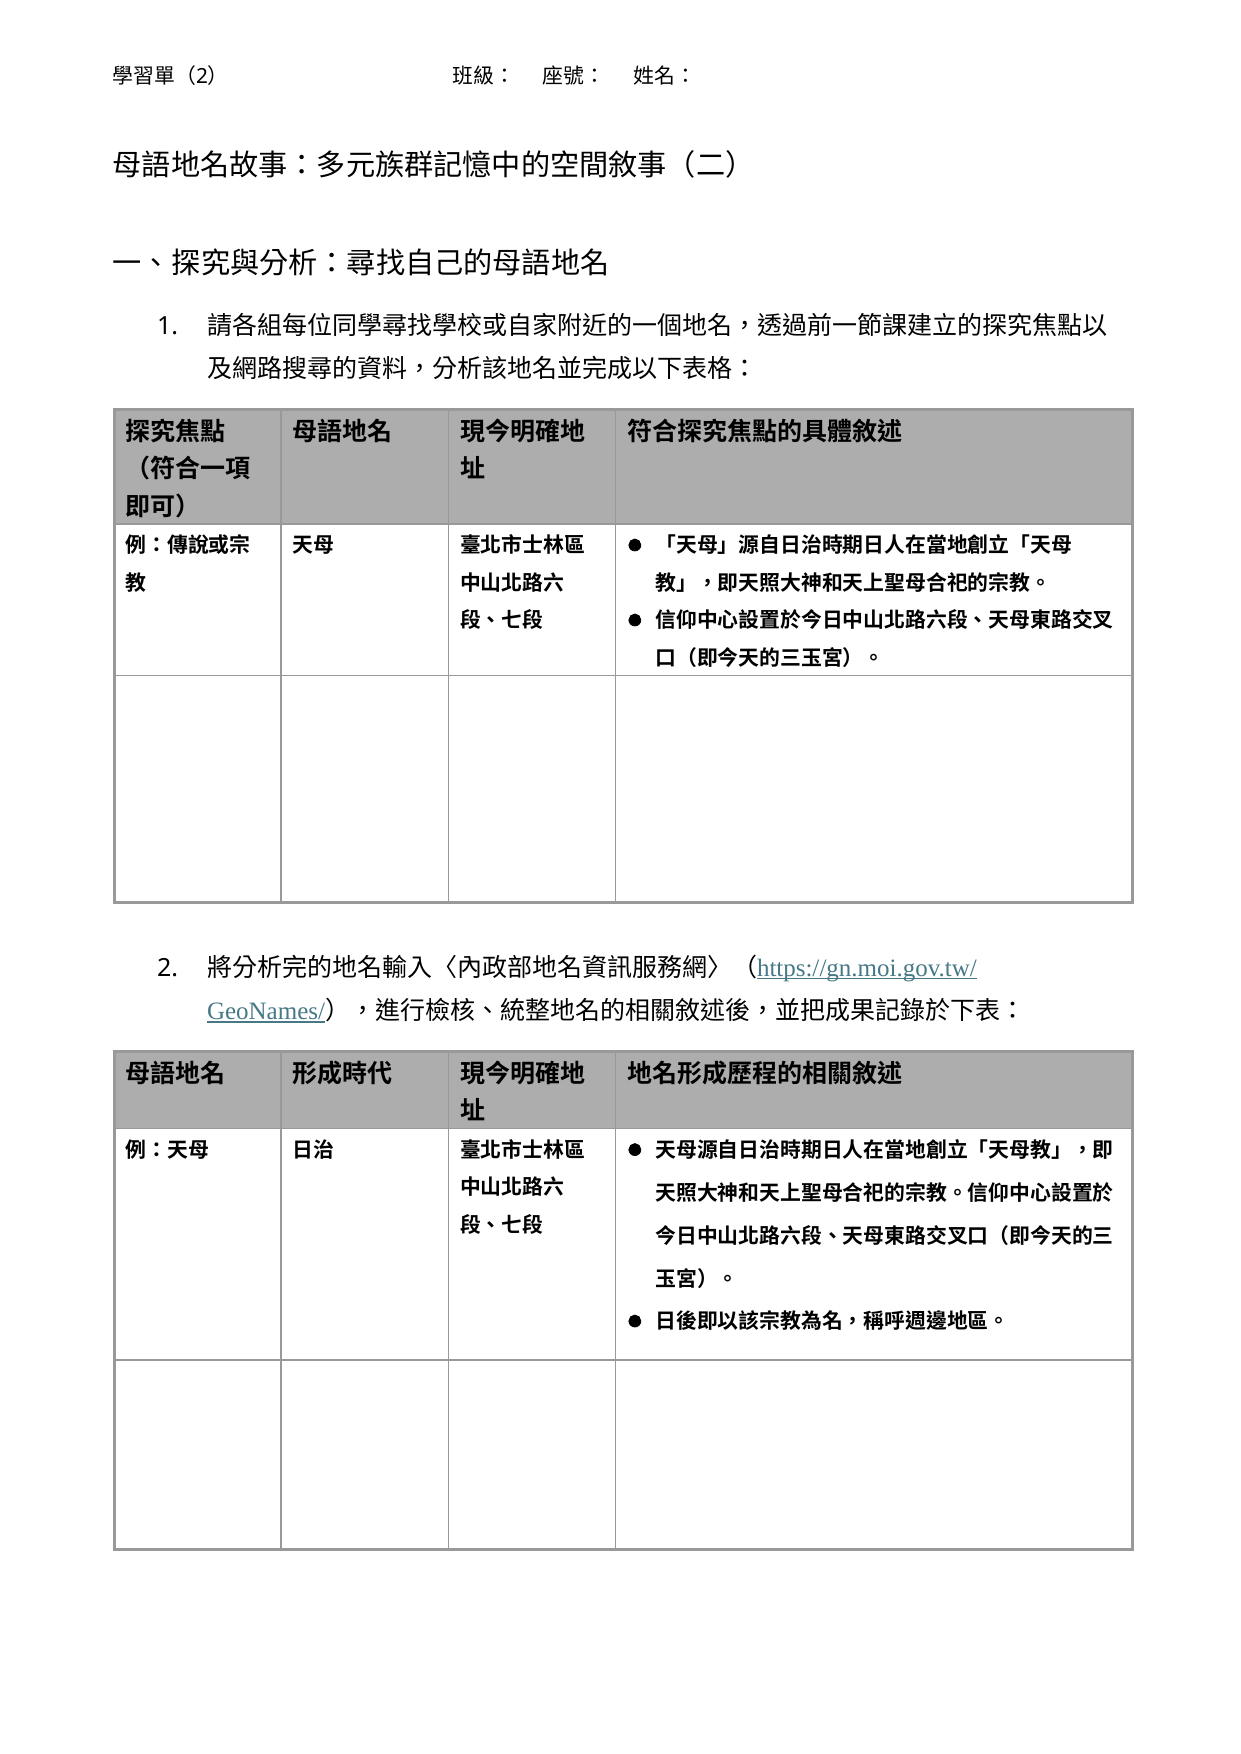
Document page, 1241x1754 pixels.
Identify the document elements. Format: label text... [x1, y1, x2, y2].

table_header 探究焦點（符合一項即可） [116, 411, 280, 523]
table_cell 臺北市士林區中山北路六段、七段 [449, 525, 615, 674]
table_header 母語地名 [282, 411, 448, 523]
table_cell 例：天母 [116, 1129, 280, 1359]
table_header 形成時代 [282, 1053, 448, 1128]
table_header 符合探究焦點的具體敘述 [616, 411, 1131, 523]
table_cell [616, 1361, 1131, 1548]
table_cell [449, 1361, 615, 1548]
table_header 地名形成歷程的相關敘述 [616, 1053, 1131, 1128]
table_header 現今明確地址 [449, 411, 615, 523]
table_cell 天母源自日治時期日人在當地創立「天母教」，即天照大神和天上聖母合祀的宗教。信仰中心設置於今日中山北路六段、天母東路交叉口（即今天的三玉宮）。 日後即以該宗教為名，稱呼週邊地區。 [616, 1129, 1131, 1359]
table_cell 天母 [282, 525, 448, 674]
table_cell [116, 1361, 280, 1548]
table_cell [616, 676, 1131, 901]
table_cell [449, 676, 615, 901]
table_cell [282, 1361, 448, 1548]
text 母語地名故事：多元族群記憶中的空間敘事（二） [112, 126, 1128, 201]
list 將分析完的地名輸入〈內政部地名資訊服務網〉（https://gn.moi.gov.tw/GeoNames/），進行檢核、統整地名的相關敘述後，並把成果記錄於下表： [157, 947, 1128, 1027]
table_header 現今明確地址 [449, 1053, 615, 1128]
list 探究與分析：尋找自己的母語地名 [112, 223, 1128, 298]
table_cell 「天母」源自日治時期日人在當地創立「天母教」，即天照大神和天上聖母合祀的宗教。 信仰中心設置於今日中山北路六段、天母東路交叉口（即今天的三玉宮）。 [616, 525, 1131, 674]
table_cell [282, 676, 448, 901]
table_cell 例：傳說或宗教 [116, 525, 280, 674]
table_header 母語地名 [116, 1053, 280, 1128]
table_cell 臺北市士林區中山北路六段、七段 [449, 1129, 615, 1359]
table_cell [116, 676, 280, 901]
table_cell 日治 [282, 1129, 448, 1359]
list 請各組每位同學尋找學校或自家附近的一個地名，透過前一節課建立的探究焦點以及網路搜尋的資料，分析該地名並完成以下表格： [157, 305, 1128, 385]
